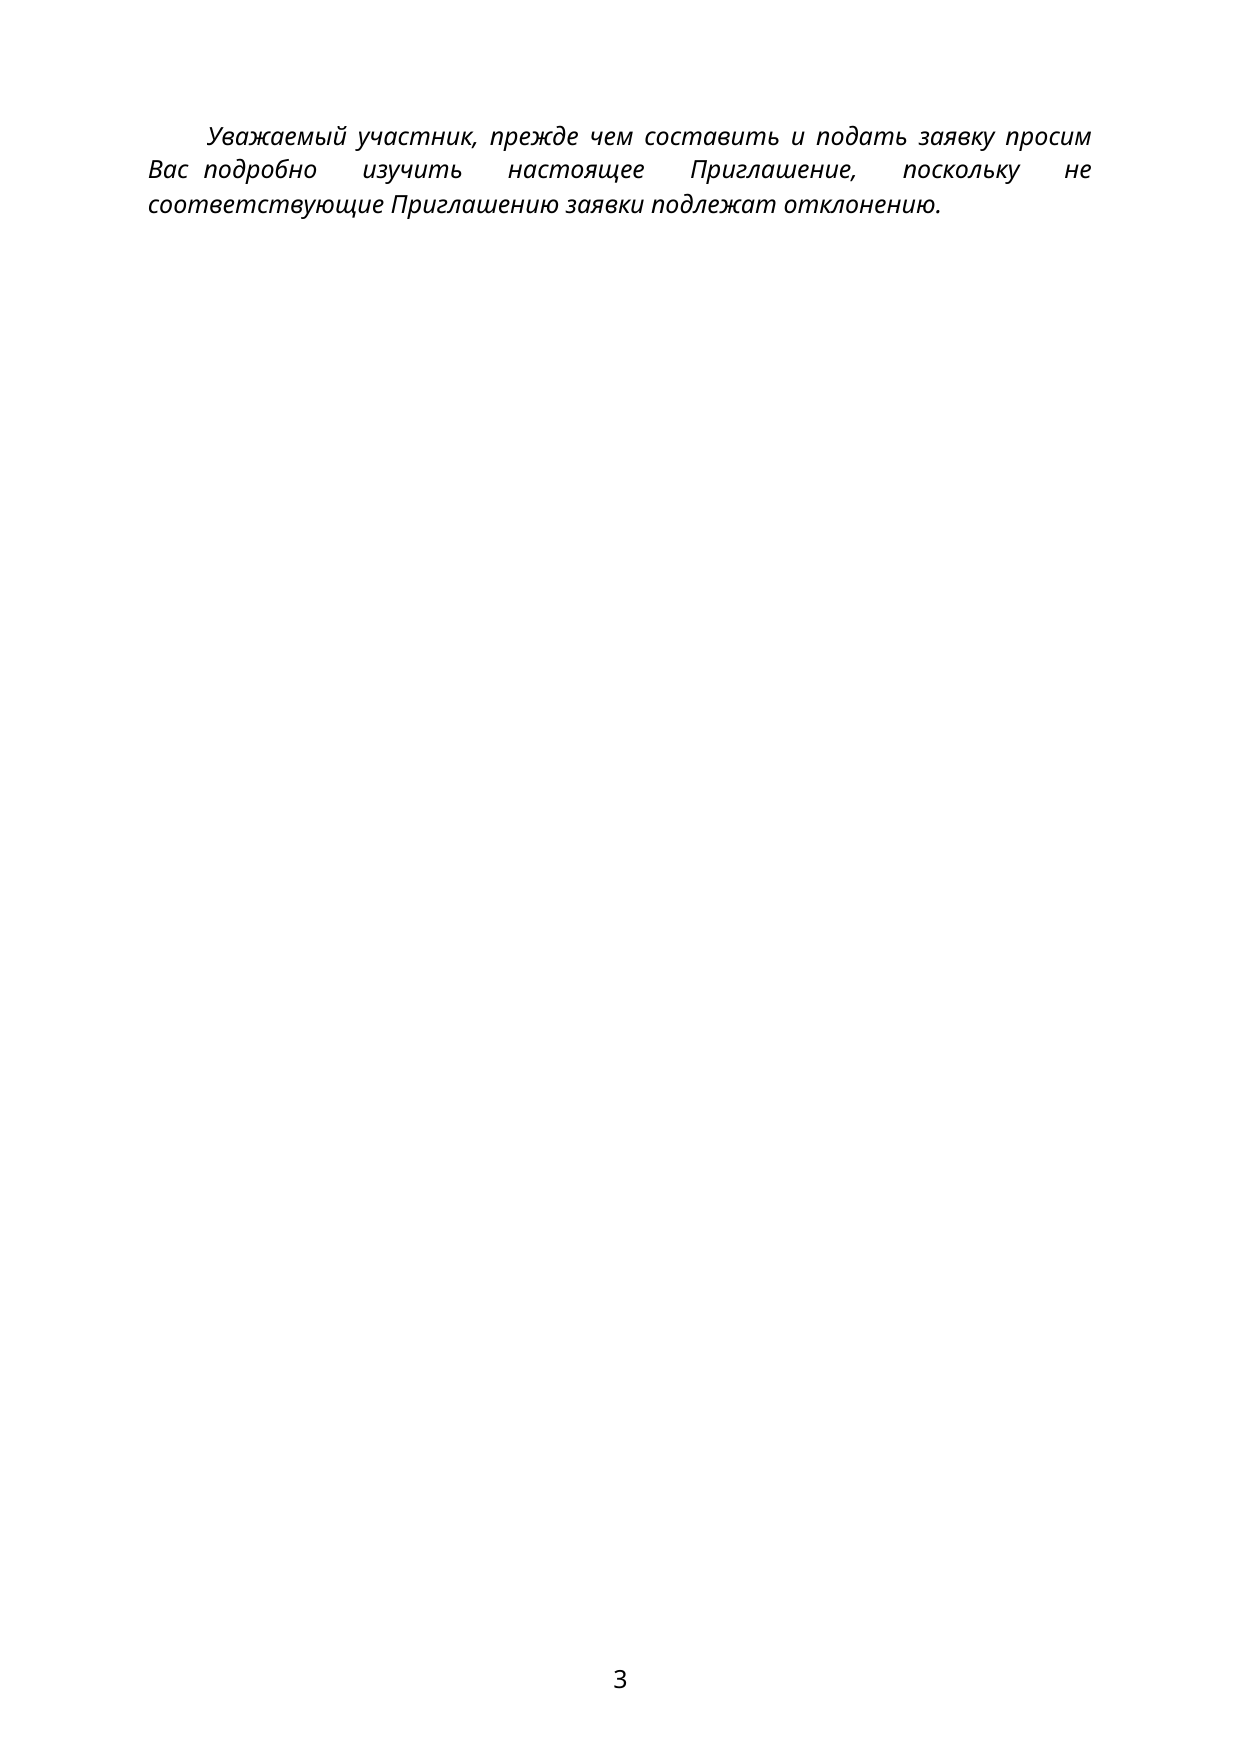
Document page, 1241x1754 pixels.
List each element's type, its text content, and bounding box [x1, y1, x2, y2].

text Уважаемый участник, прежде чем составить и подать заявку просим Вас подробно изучить настоящее Приглашение, поскольку не соответствующие Приглашению заявки подлежат отклонению. [148, 118, 1092, 221]
